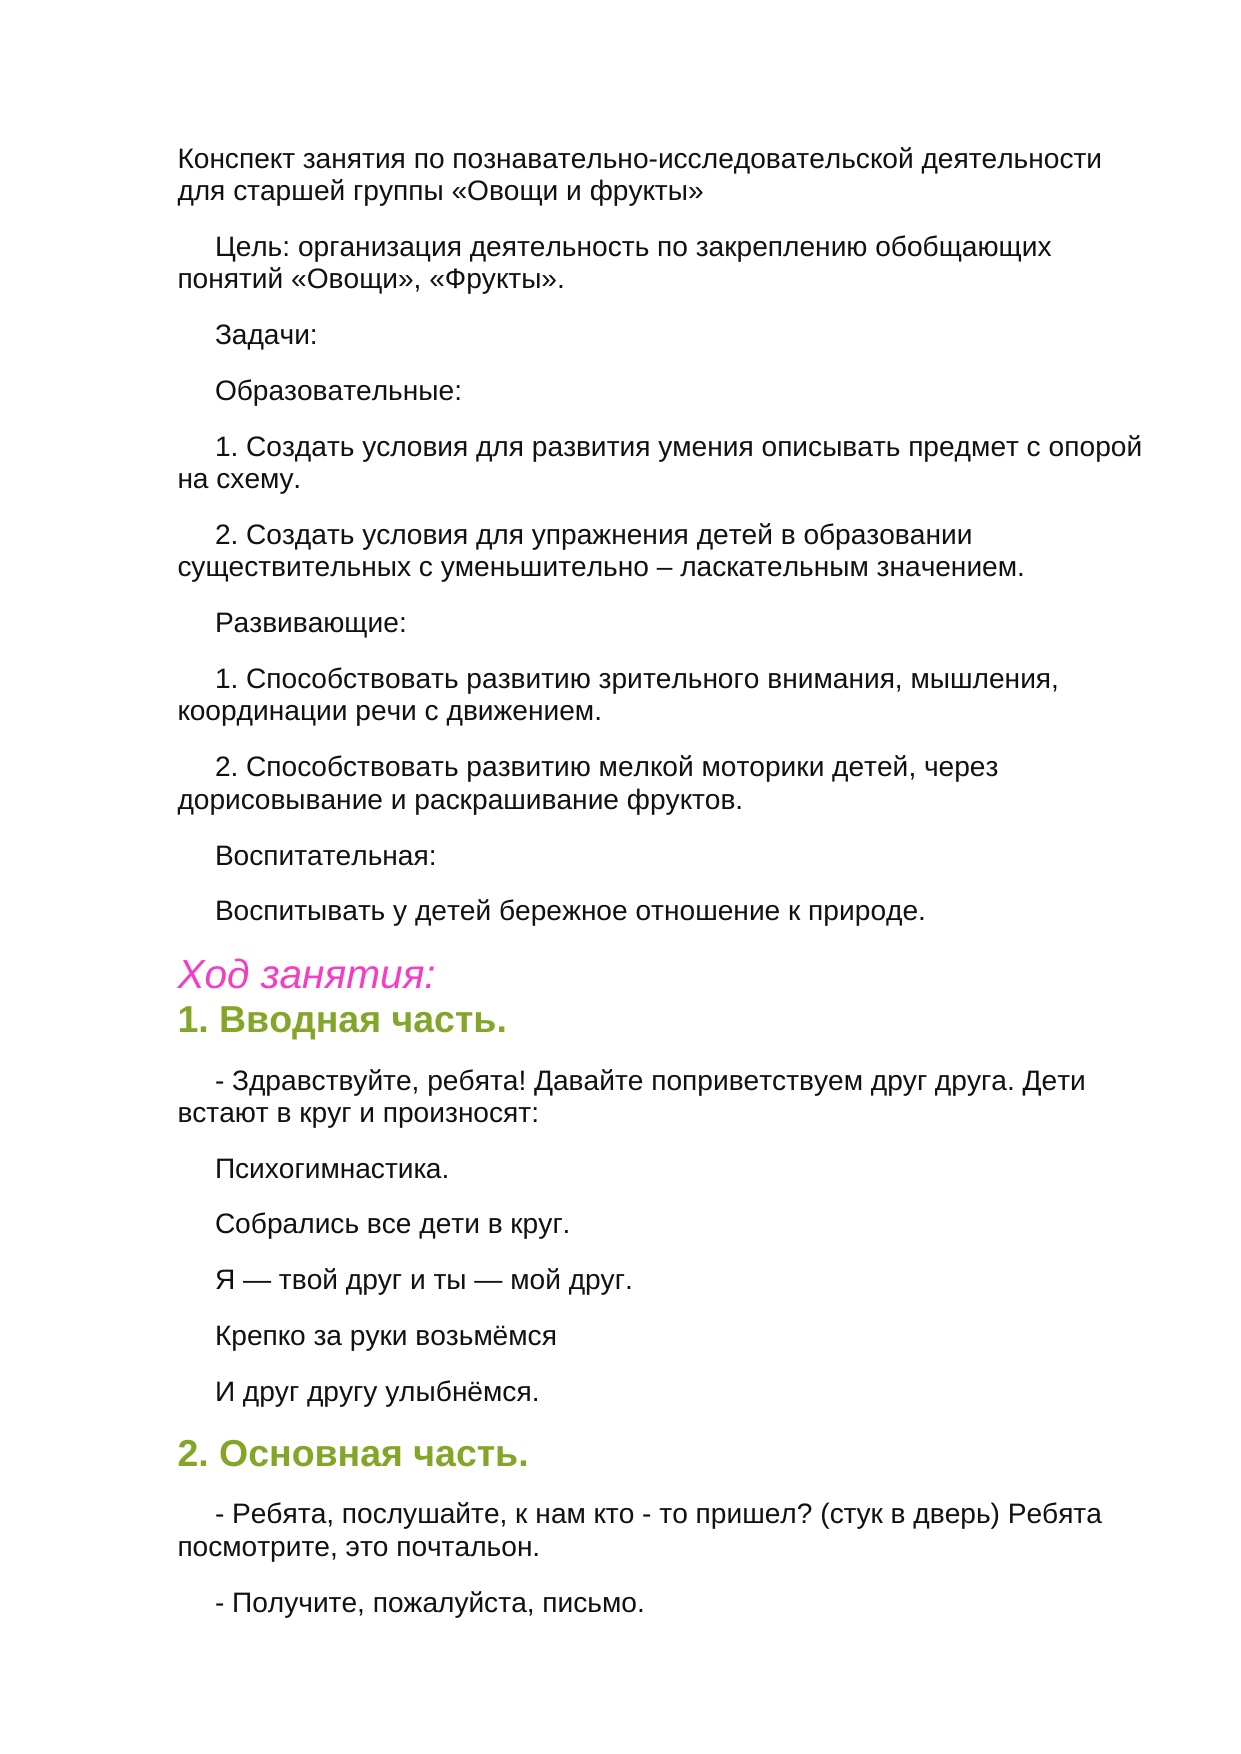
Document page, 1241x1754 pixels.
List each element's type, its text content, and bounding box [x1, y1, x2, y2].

text 2. Создать условия для упражнения детей в образовании существительных с уменьшительно – ласкательным значением. [177, 518, 1152, 583]
text Цель: организация деятельность по закреплению обобщающих понятий «Овощи», «Фрукты». [177, 230, 1152, 294]
text Задачи: [177, 318, 1152, 350]
text Крепко за руки возьмёмся [177, 1319, 1152, 1352]
text 1. Вводная часть. [177, 997, 1152, 1040]
text Психогимнастика. [177, 1152, 1152, 1184]
text 2. Основная часть. [177, 1431, 1152, 1474]
text Воспитывать у детей бережное отношение к природе. [177, 894, 1152, 927]
text - Ребята, послушайте, к нам кто - то пришел? (стук в дверь) Ребята посмотрите, это почтальон. [177, 1497, 1152, 1562]
text Ход занятия: [177, 950, 1152, 997]
text 1. Создать условия для развития умения описывать предмет с опорой на схему. [177, 430, 1152, 494]
text 1. Способствовать развитию зрительного внимания, мышления, координации речи с движением. [177, 662, 1152, 727]
text - Получите, пожалуйста, письмо. [177, 1586, 1152, 1618]
text - Здравствуйте, ребята! Давайте поприветствуем друг друга. Дети встают в круг и произносят: [177, 1063, 1152, 1128]
text Образовательные: [177, 374, 1152, 406]
text Собрались все дети в круг. [177, 1207, 1152, 1240]
text И друг другу улыбнёмся. [177, 1375, 1152, 1407]
text Развивающие: [177, 606, 1152, 638]
text Я — твой друг и ты — мой друг. [177, 1263, 1152, 1296]
text Конспект занятия по познавательно-исследовательской деятельности для старшей группы «Овощи и фрукты» [177, 142, 1152, 206]
text Воспитательная: [177, 838, 1152, 871]
text 2. Способствовать развитию мелкой моторики детей, через дорисовывание и раскрашивание фруктов. [177, 750, 1152, 815]
